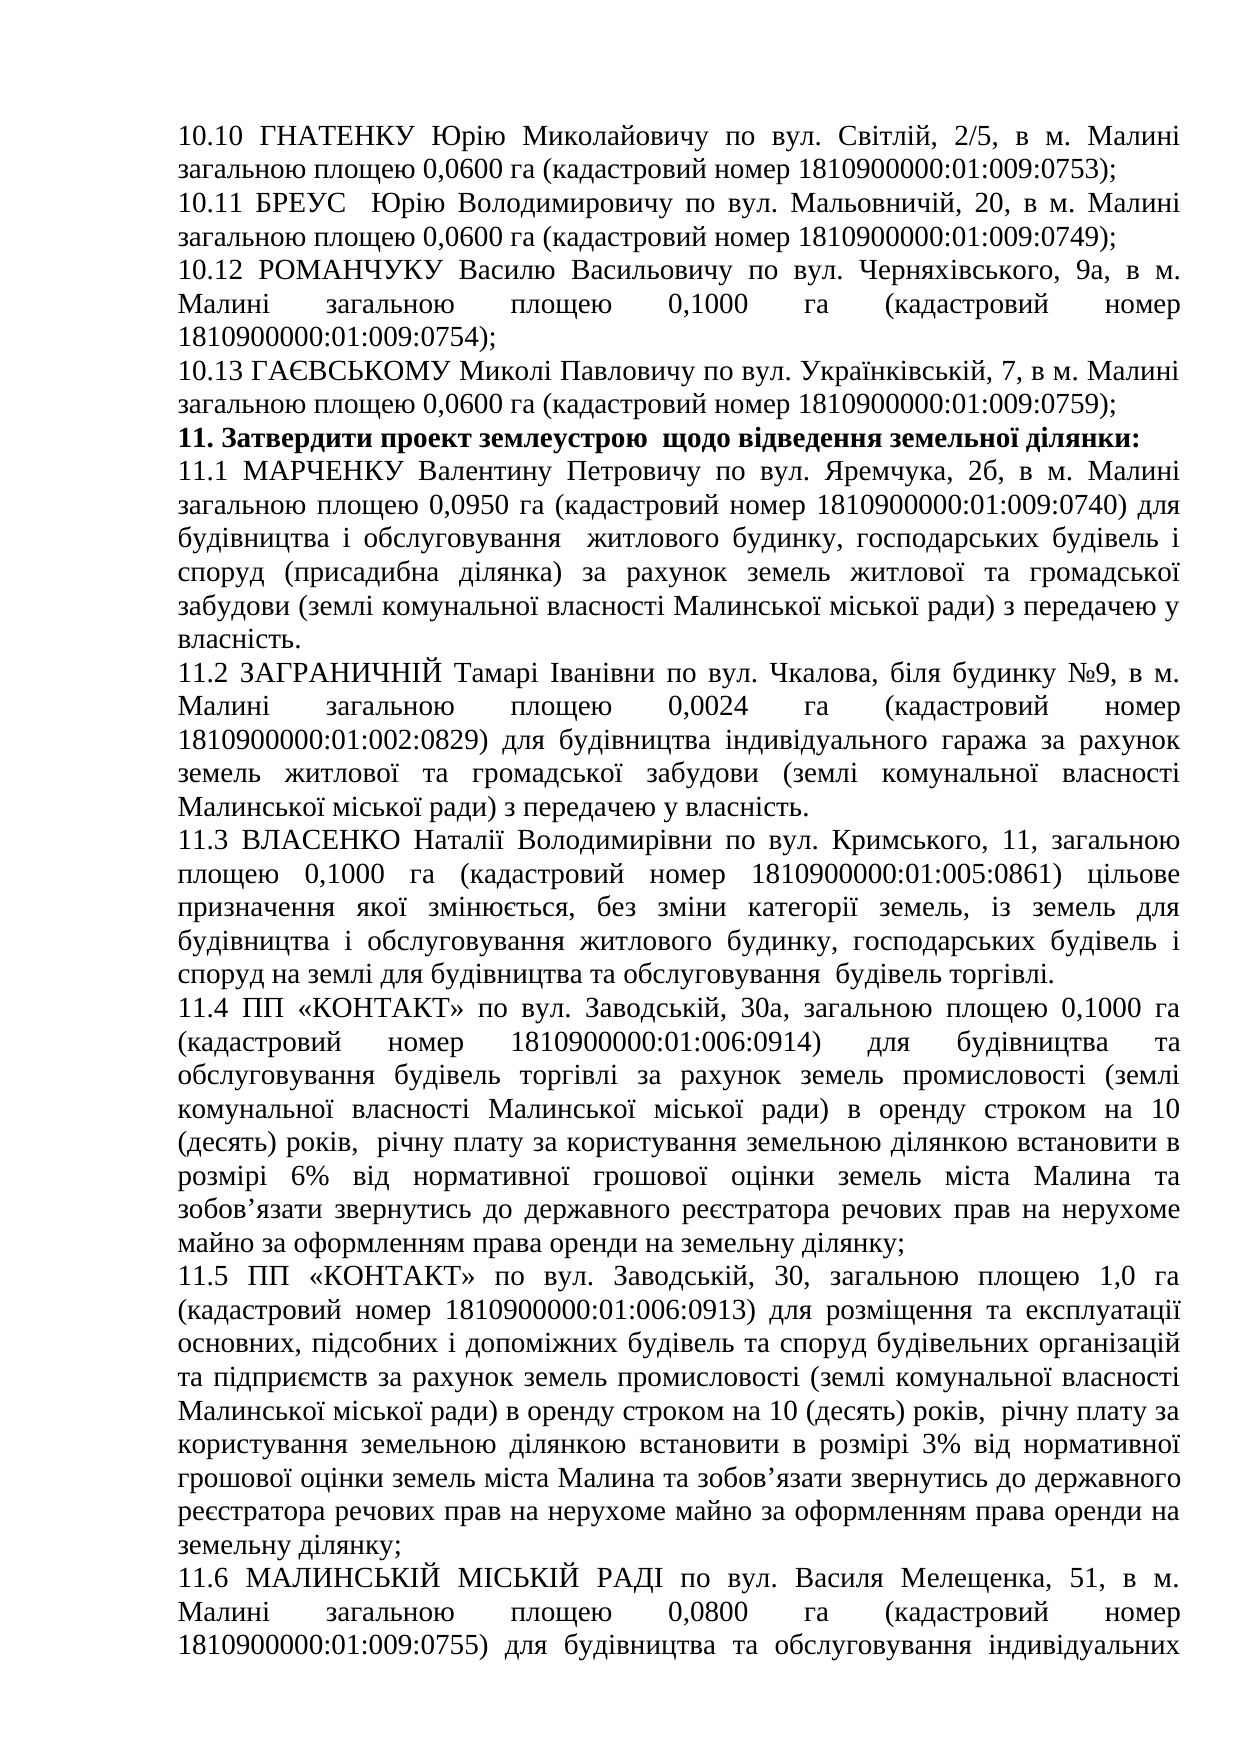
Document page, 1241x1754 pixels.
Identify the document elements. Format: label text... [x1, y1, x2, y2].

text 11.4 ПП «КОНТАКТ» по вул. Заводській, 30а, загальною площею 0,1000 га (кадастровий номер 1810900000:01:006:0914) для будівництва та обслуговування будівель торгівлі за рахунок земель промисловості (землі комунальної власності Малинської міської ради) в оренду строком на 10 (десять) років, річну плату за користування земельною ділянкою встановити в розмірі 6% від нормативної грошової оцінки земель міста Малина та зобов’язати звернутись до державного реєстратора речових прав на нерухоме майно за оформленням права оренди на земельну ділянку; [177, 990, 1181, 1258]
text 11.2 ЗАГРАНИЧНІЙ Тамарі Іванівни по вул. Чкалова, біля будинку №9, в м. Малині загальною площею 0,0024 га (кадастровий номер 1810900000:01:002:0829) для будівництва індивідуального гаража за рахунок земель житлової та громадської забудови (землі комунальної власності Малинської міської ради) з передачею у власність. [177, 655, 1181, 822]
text 11.3 ВЛАСЕНКО Наталії Володимирівни по вул. Кримського, 11, загальною площею 0,1000 га (кадастровий номер 1810900000:01:005:0861) цільове призначення якої змінюється, без зміни категорії земель, із земель для будівництва і обслуговування житлового будинку, господарських будівель і споруд на землі для будівництва та обслуговування будівель торгівлі. [177, 822, 1181, 990]
text 10.10 ГНАТЕНКУ Юрію Миколайовичу по вул. Світлій, 2/5, в м. Малині загальною площею 0,0600 га (кадастровий номер 1810900000:01:009:0753); [177, 118, 1181, 185]
text 11.1 МАРЧЕНКУ Валентину Петровичу по вул. Яремчука, 2б, в м. Малині загальною площею 0,0950 га (кадастровий номер 1810900000:01:009:0740) для будівництва і обслуговування житлового будинку, господарських будівель і споруд (присадибна ділянка) за рахунок земель житлової та громадської забудови (землі комунальної власності Малинської міської ради) з передачею у власність. [177, 453, 1181, 655]
text 10.12 РОМАНЧУКУ Василю Васильовичу по вул. Черняхівського, 9а, в м. Малині загальною площею 0,1000 га (кадастровий номер 1810900000:01:009:0754); [177, 252, 1181, 353]
text 10.11 БРЕУС Юрію Володимировичу по вул. Мальовничій, 20, в м. Малині загальною площею 0,0600 га (кадастровий номер 1810900000:01:009:0749); [177, 185, 1181, 252]
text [177, 1560, 1181, 1661]
text 10.13 ГАЄВСЬКОМУ Миколі Павловичу по вул. Українківській, 7, в м. Малині загальною площею 0,0600 га (кадастровий номер 1810900000:01:009:0759); [177, 353, 1181, 420]
text 11. Затвердити проект землеустрою щодо відведення земельної ділянки: [177, 420, 1181, 453]
text 11.5 ПП «КОНТАКТ» по вул. Заводській, 30, загальною площею 1,0 га (кадастровий номер 1810900000:01:006:0913) для розміщення та експлуатації основних, підсобних і допоміжних будівель та споруд будівельних організацій та підприємств за рахунок земель промисловості (землі комунальної власності Малинської міської ради) в оренду строком на 10 (десять) років, річну плату за користування земельною ділянкою встановити в розмірі 3% від нормативної грошової оцінки земель міста Малина та зобов’язати звернутись до державного реєстратора речових прав на нерухоме майно за оформленням права оренди на земельну ділянку; [177, 1258, 1181, 1560]
